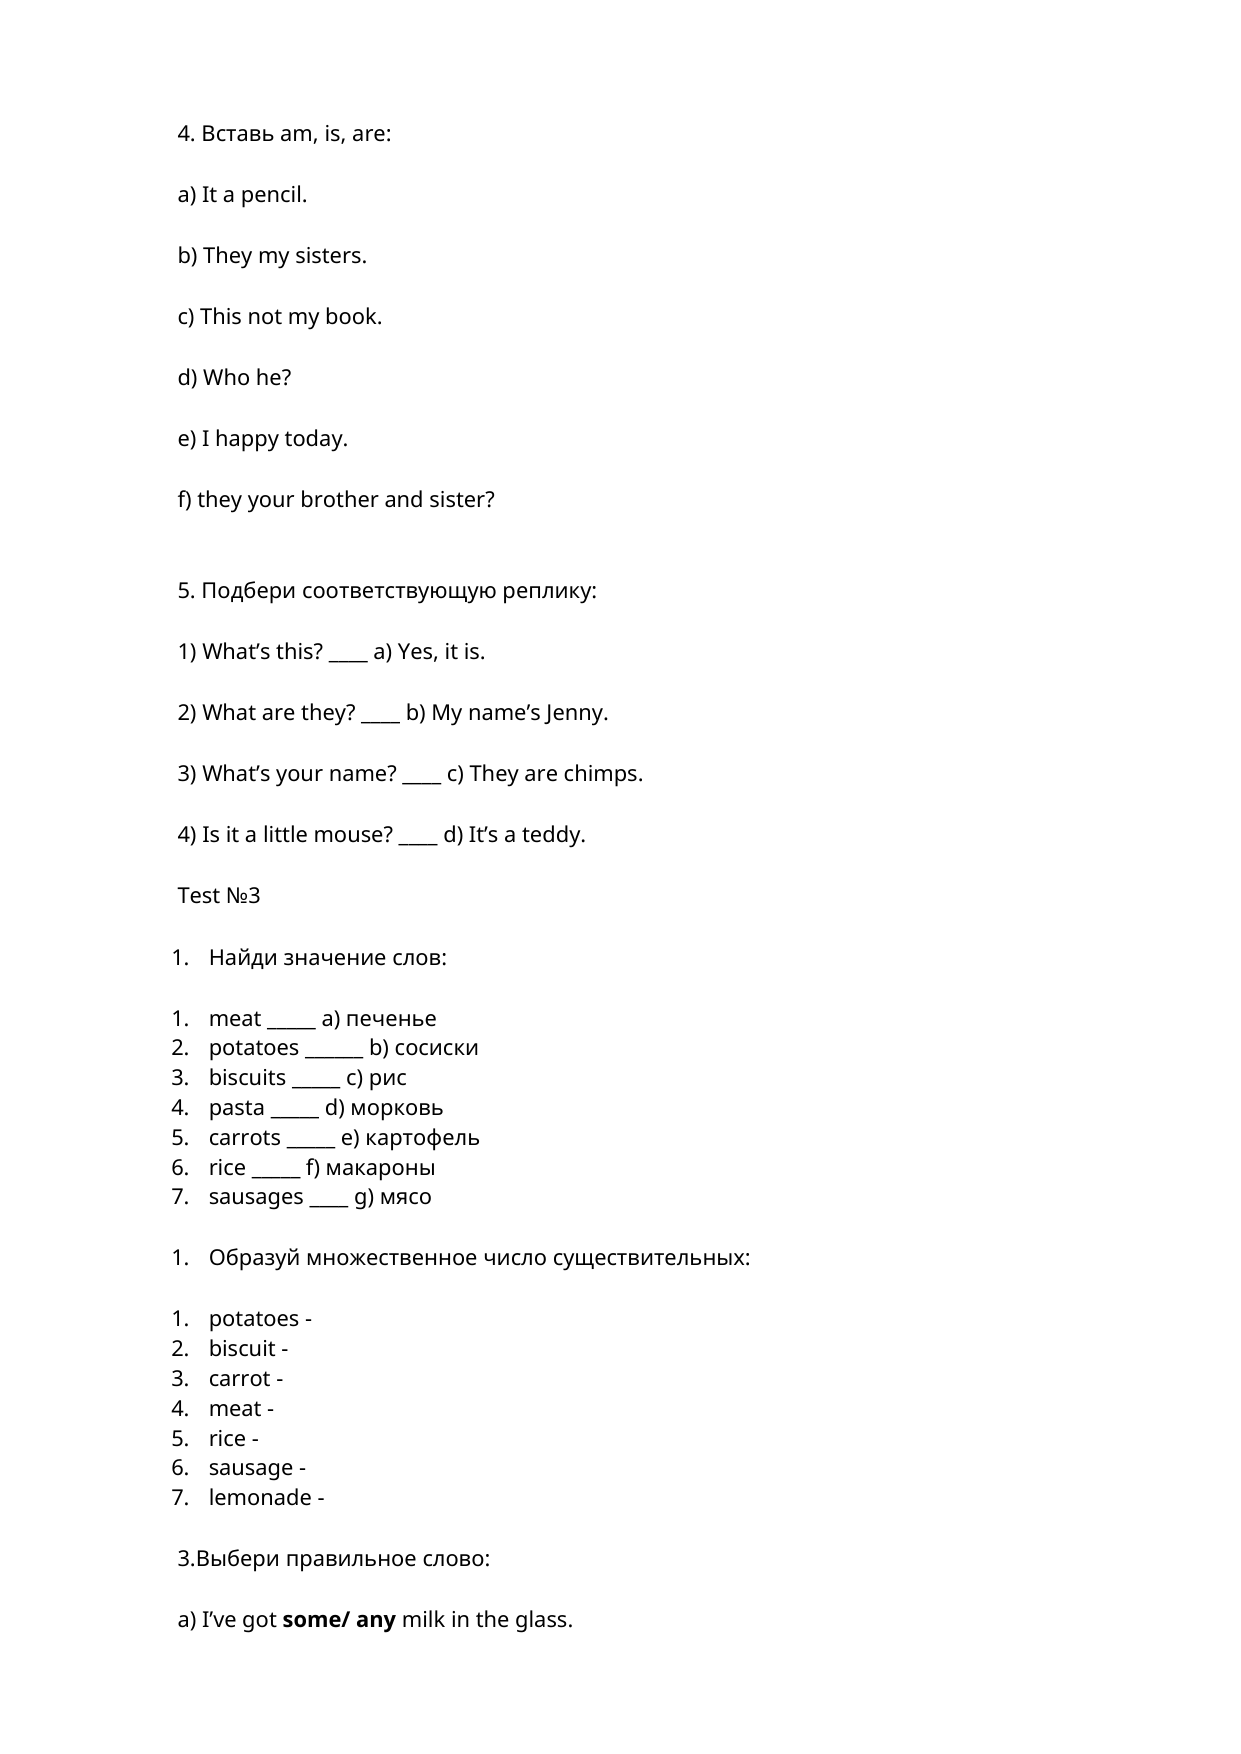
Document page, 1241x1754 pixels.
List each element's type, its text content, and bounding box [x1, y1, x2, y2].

list carrot - [171, 1363, 1152, 1393]
text f) they your brother and sister? [177, 484, 1152, 514]
list sausages ____ g) мясо [171, 1181, 1152, 1211]
text d) Who he? [177, 362, 1152, 392]
list rice - [171, 1422, 1152, 1452]
list meat _____ a) печенье [171, 1002, 1152, 1032]
list carrots _____ e) картофель [171, 1122, 1152, 1151]
text 2) What are they? ____ b) My name’s Jenny. [177, 697, 1152, 727]
text a) It a pencil. [177, 179, 1152, 209]
text a) I’ve got some/ any milk in the glass. [177, 1604, 1152, 1634]
text b) They my sisters. [177, 240, 1152, 270]
list sausage - [171, 1452, 1152, 1482]
text Test №3 [177, 880, 1152, 910]
list biscuit - [171, 1333, 1152, 1363]
text 5. Подбери соответствующую реплику: [177, 575, 1152, 605]
text 4. Bставь am, is, are: [177, 118, 1152, 148]
text 3.Выбери правильное слово: [177, 1543, 1152, 1573]
list Образуй множественное число существительных: [171, 1242, 1152, 1272]
list Найди значение слов: [171, 941, 1152, 971]
list rice _____ f) макароны [171, 1151, 1152, 1181]
text 1) What’s this? ____ a) Yes, it is. [177, 636, 1152, 666]
list pasta _____ d) морковь [171, 1092, 1152, 1122]
list potatoes - [171, 1303, 1152, 1333]
text c) This not my book. [177, 301, 1152, 331]
list meat - [171, 1393, 1152, 1422]
list biscuits _____ c) рис [171, 1062, 1152, 1092]
list potatoes ______ b) сосиски [171, 1032, 1152, 1062]
text 4) Is it a little mouse? ____ d) It’s a teddy. [177, 819, 1152, 849]
list lemonade - [171, 1482, 1152, 1512]
text e) I happy today. [177, 423, 1152, 453]
text 3) What’s your name? ____ c) They are chimps. [177, 758, 1152, 788]
